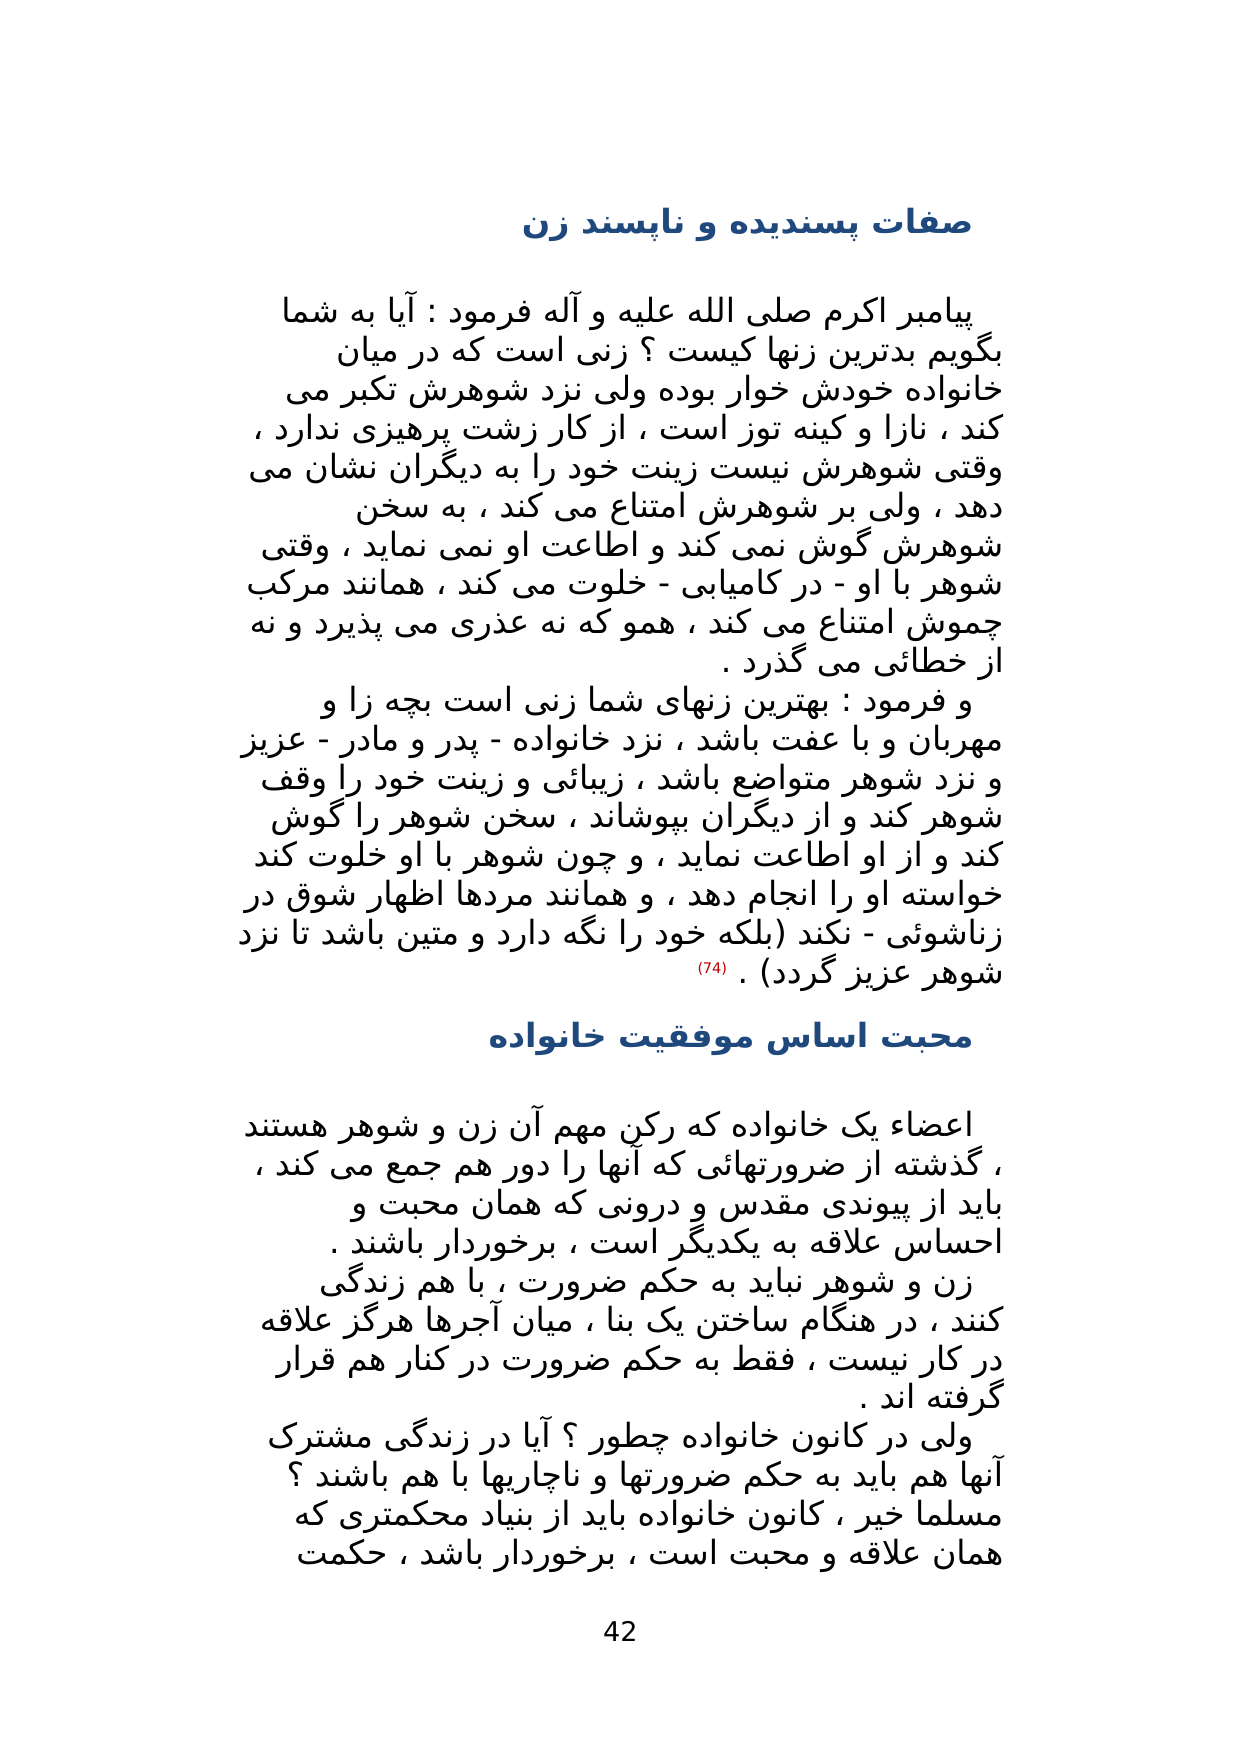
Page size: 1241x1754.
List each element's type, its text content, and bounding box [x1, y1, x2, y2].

text زن و شوهر نباید به حکم ضرورت ، با هم زندگی کنند ، در هنگام ساختن یک بنا ، میان آجرها هرگز علاقه در کار نیست ، فقط به حکم ضرورت در کنار هم قرار گرفته اند . [236, 1261, 1004, 1417]
subtitle محبت اساس موفقیت خانواده [236, 1016, 1004, 1055]
subtitle صفات پسندیده و ناپسند زن [236, 202, 1004, 241]
text اعضاء یک خانواده که رکن مهم آن زن و شوهر هستند ، گذشته از ضرورتهائی که آنها را دور هم جمع می کند ، باید از پیوندی مقدس و درونی که همان محبت و احساس علاقه به یکدیگر است ، برخوردار باشند . [236, 1106, 1004, 1261]
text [236, 1417, 1004, 1572]
text و فرمود : بهترین زنهای شما زنی است بچه زا و مهربان و با عفت باشد ، نزد خانواده - پدر و مادر - عزیز و نزد شوهر متواضع باشد ، زیبائی و زینت خود را وقف شوهر کند و از دیگران بپوشاند ، سخن شوهر را گوش کند و از او اطاعت نماید ، و چون شوهر با او خلوت کند خواسته او را انجام دهد ، و همانند مردها اظهار شوق در زناشوئی - نکند (بلکه خود را نگه دارد و متین باشد تا نزد شوهر عزیز گردد) . (74) [236, 680, 1004, 991]
text پیامبر اکرم صلی الله علیه و آله فرمود : آیا به شما بگویم بدترین زنها کیست ؟ زنی است که در میان خانواده خودش خوار بوده ولی نزد شوهرش تکبر می کند ، نازا و کینه توز است ، از کار زشت پرهیزی ندارد ، وقتی شوهرش نیست زینت خود را به دیگران نشان می دهد ، ولی بر شوهرش امتناع می کند ، به سخن شوهرش گوش نمی کند و اطاعت او نمی نماید ، وقتی شوهر با او - در کامیابی - خلوت می کند ، همانند مرکب چموش امتناع می کند ، همو که نه عذری می پذیرد و نه از خطائی می گذرد . [236, 292, 1004, 680]
